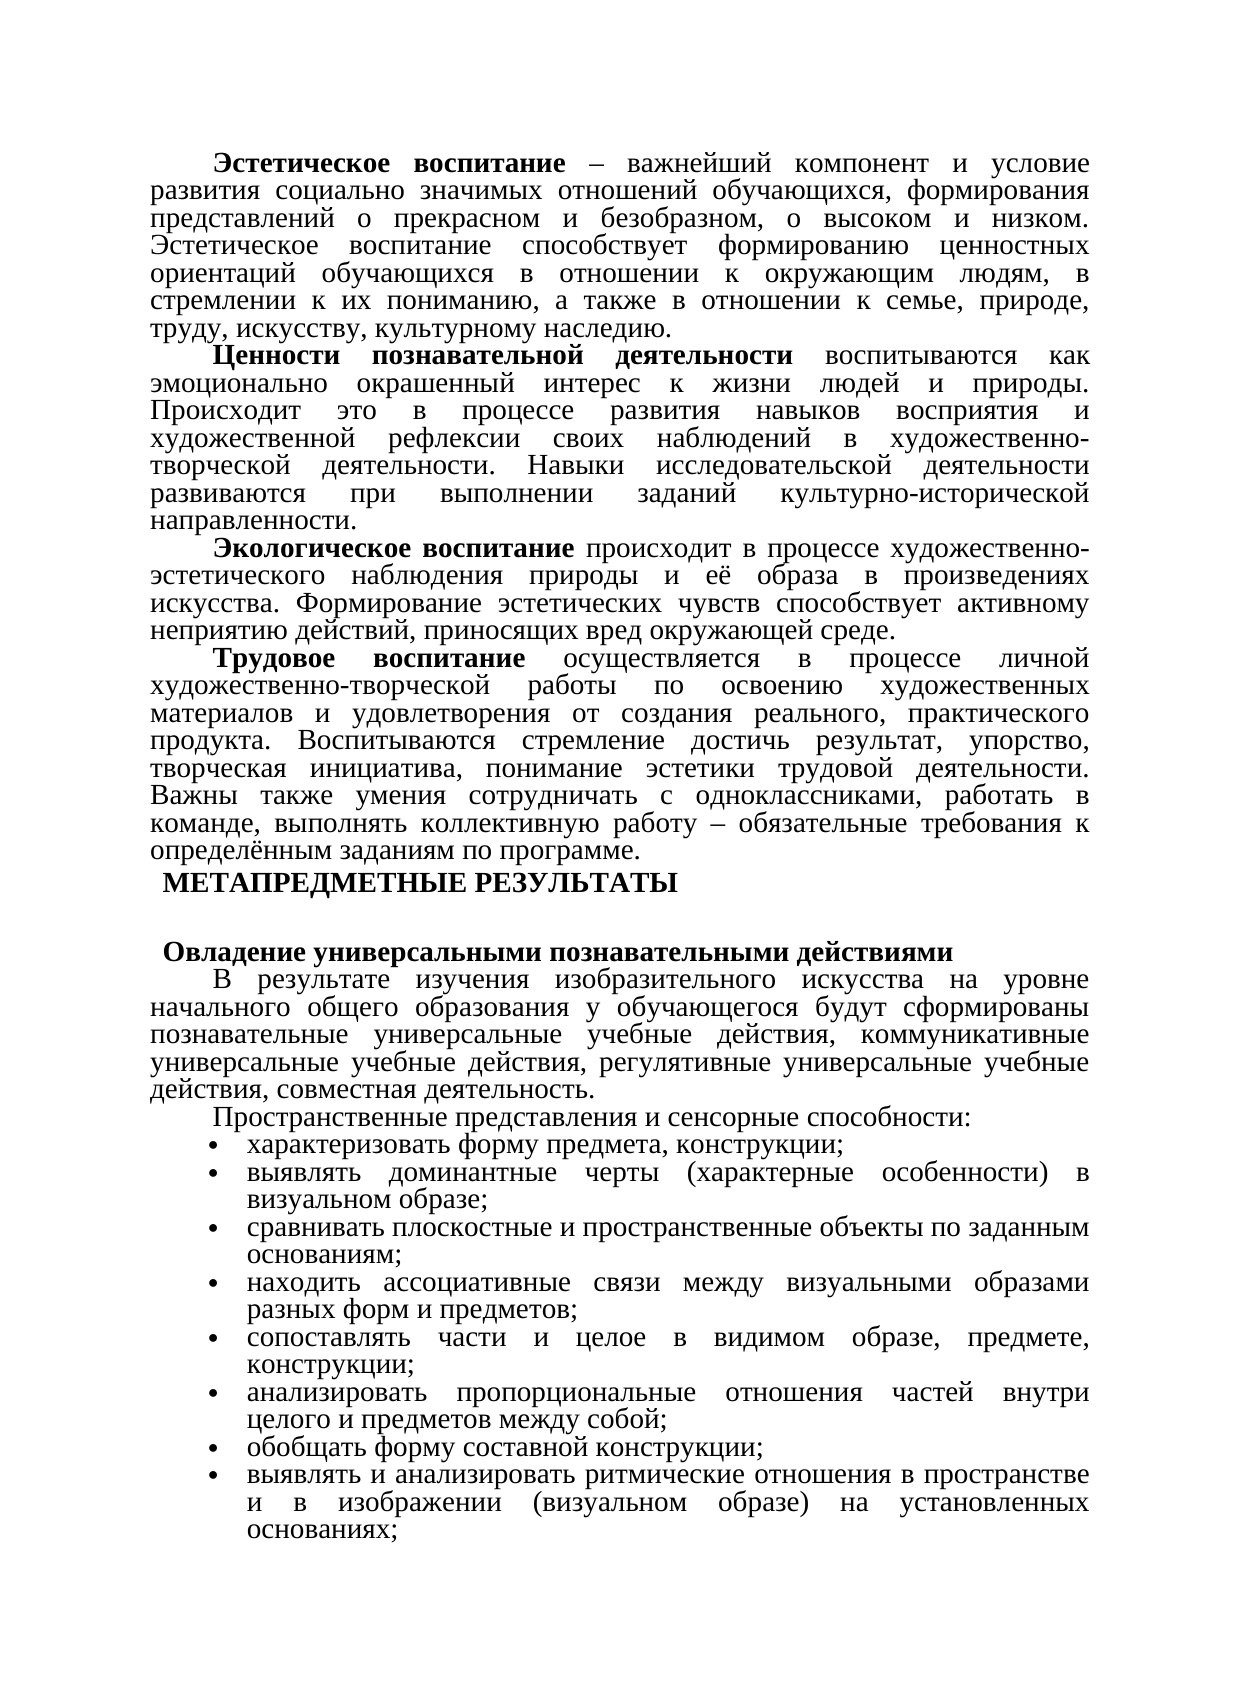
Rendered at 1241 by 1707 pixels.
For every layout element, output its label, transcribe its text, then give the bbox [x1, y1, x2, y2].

text Трудовое воспитание осуществляется в процессе личной художественно-творческой работы по освоению художественных материалов и удовлетворения от создания реального, практического продукта. Воспитываются стремление достичь результат, упорство, творческая инициатива, понимание эстетики трудовой деятельности. Важны также умения сотрудничать с одноклассниками, работать в команде, выполнять коллективную работу – обязательные требования к определённым заданиям по программе. [150, 645, 1090, 865]
list обобщать форму составной конструкции; [209, 1434, 1090, 1462]
text Пространственные представления и сенсорные способности: [150, 1104, 1090, 1132]
list анализировать пропорциональные отношения частей внутри целого и предметов между собой; [209, 1379, 1090, 1434]
text Экологическое воспитание происходит в процессе художественно-эстетического наблюдения природы и её образа в произведениях искусства. Формирование эстетических чувств способствует активному неприятию действий, приносящих вред окружающей среде. [150, 535, 1090, 645]
text Овладение универсальными познавательными действиями [162, 939, 1090, 967]
text МЕТАПРЕДМЕТНЫЕ РЕЗУЛЬТАТЫ [162, 865, 1090, 898]
list выявлять и анализировать ритмические отношения в пространстве и в изображении (визуальном образе) на установленных основаниях; [209, 1462, 1090, 1544]
list характеризовать форму предмета, конструкции; [209, 1132, 1090, 1159]
list сравнивать плоскостные и пространственные объекты по заданным основаниям; [209, 1214, 1090, 1269]
list выявлять доминантные черты (характерные особенности) в визуальном образе; [209, 1159, 1090, 1214]
text Ценности познавательной деятельности воспитываются как эмоционально окрашенный интерес к жизни людей и природы. Происходит это в процессе развития навыков восприятия и художественной рефлексии своих наблюдений в художественно-творческой деятельности. Навыки исследовательской деятельности развиваются при выполнении заданий культурно-исторической направленности. [150, 342, 1090, 535]
list сопоставлять части и целое в видимом образе, предмете, конструкции; [209, 1324, 1090, 1379]
text В результате изучения изобразительного искусства на уровне начального общего образования у обучающегося будут сформированы познавательные универсальные учебные действия, коммуникативные универсальные учебные действия, регулятивные универсальные учебные действия, совместная деятельность. [150, 967, 1090, 1104]
text Эстетическое воспитание – важнейший компонент и условие развития социально значимых отношений обучающихся, формирования представлений о прекрасном и безобразном, о высоком и низком. Эстетическое воспитание способствует формированию ценностных ориентаций обучающихся в отношении к окружающим людям, в стремлении к их пониманию, а также в отношении к семье, природе, труду, искусству, культурному наследию. [150, 150, 1090, 342]
list находить ассоциативные связи между визуальными образами разных форм и предметов; [209, 1269, 1090, 1324]
